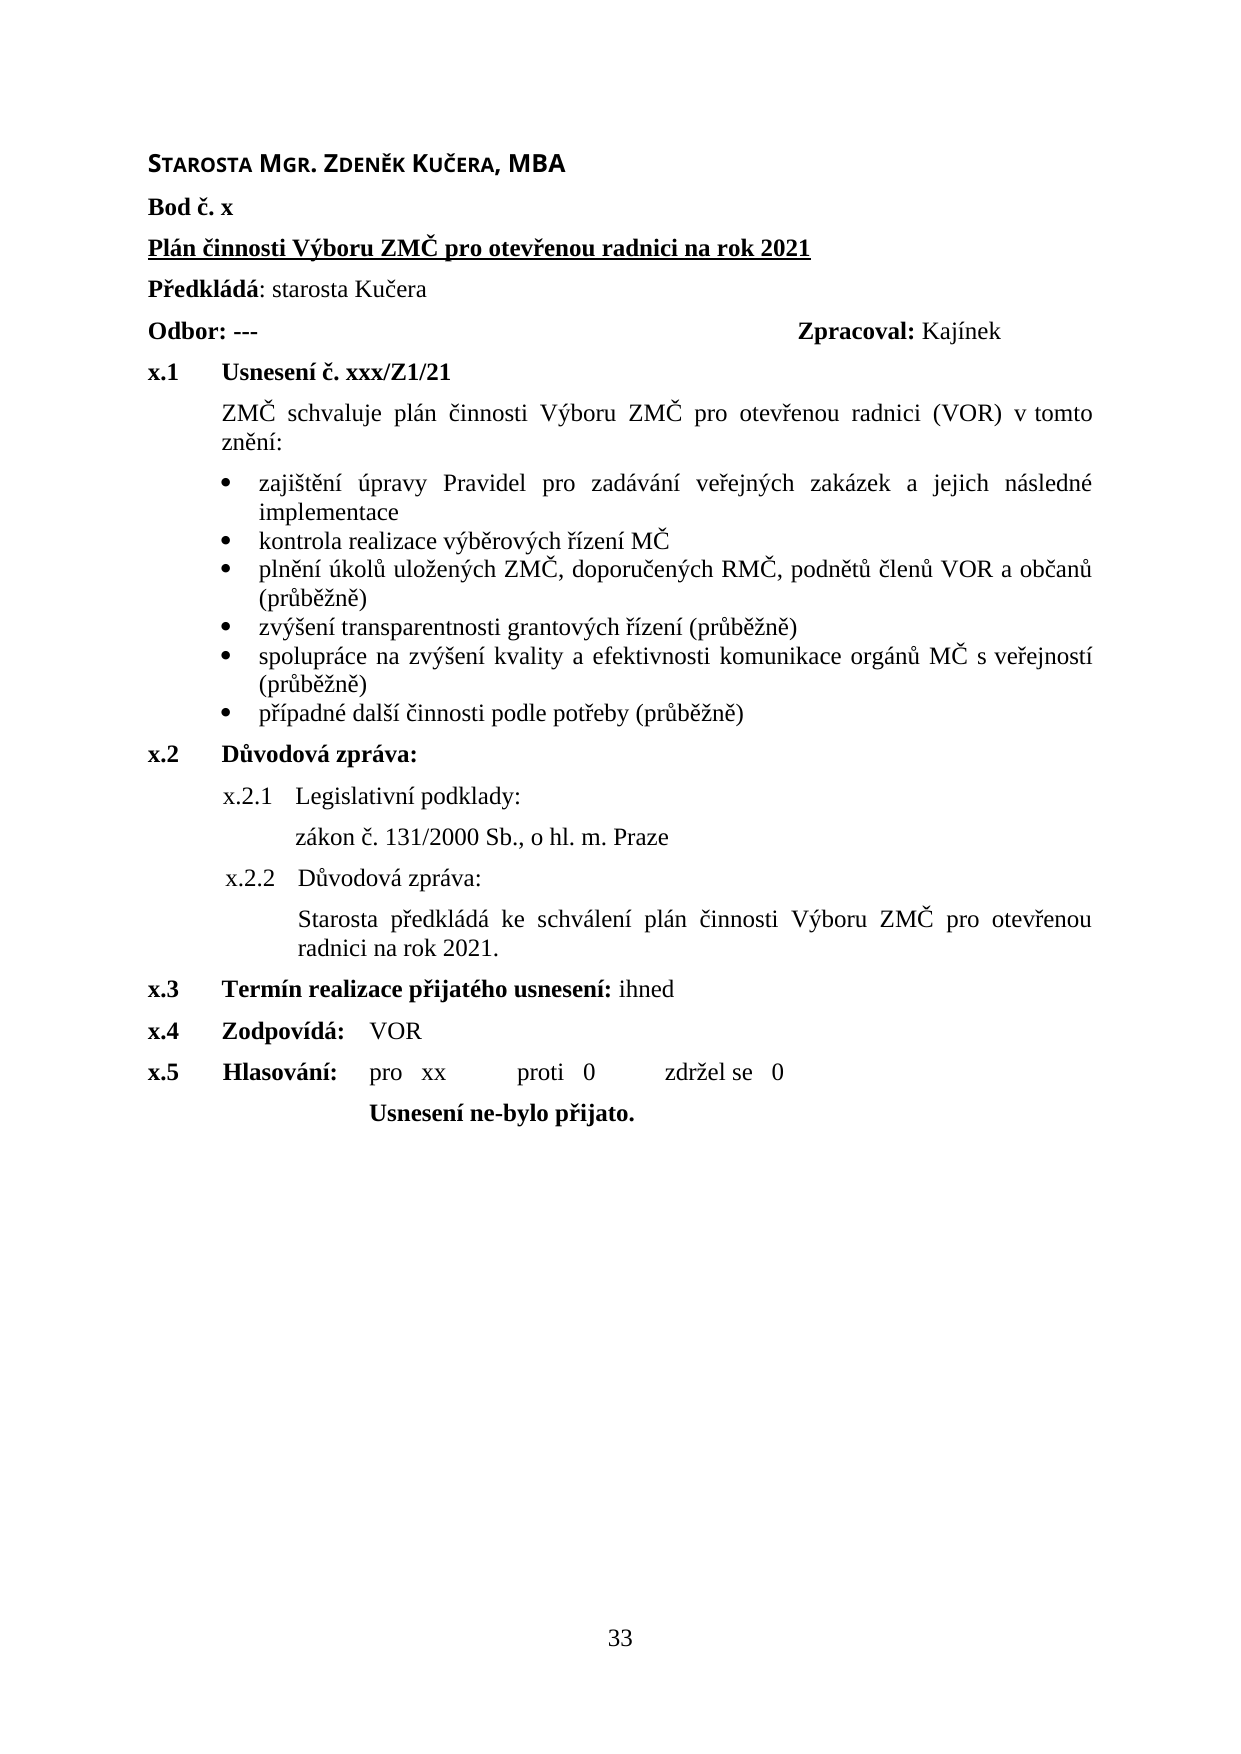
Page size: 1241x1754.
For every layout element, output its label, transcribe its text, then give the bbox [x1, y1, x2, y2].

text Starosta předkládá ke schválení plán činnosti Výboru ZMČ pro otevřenou radnici na rok 2021. [298, 904, 1093, 962]
list případné další činnosti podle potřeby (průběžně) [221, 698, 1093, 727]
text x.5 Hlasování: pro xx proti 0 zdržel se 0 [148, 1057, 1093, 1086]
text Usnesení ne-bylo přijato. [295, 1098, 1093, 1127]
list kontrola realizace výběrových řízení MČ [221, 526, 1093, 554]
text Starosta Mgr. Zdeněk Kučera, MBA [148, 145, 1093, 179]
subtitle Plán činnosti Výboru ZMČ pro otevřenou radnici na rok 2021 [148, 233, 1093, 262]
text Odbor: --- Zpracoval: Kajínek [148, 316, 1093, 344]
text ZMČ schvaluje plán činnosti Výboru ZMČ pro otevřenou radnici (VOR) v tomto znění: [221, 398, 1093, 456]
text x.2.1 Legislativní podklady: [223, 781, 1093, 809]
text x.1 Usnesení č. xxx/Z1/21 [148, 357, 1093, 386]
text zákon č. 131/2000 Sb., o hl. m. Praze [251, 822, 1093, 851]
text x.3 Termín realizace přijatého usnesení: ihned [148, 974, 1093, 1003]
list plnění úkolů uložených ZMČ, doporučených RMČ, podnětů členů VOR a občanů (průběžně) [221, 554, 1093, 612]
subtitle Předkládá: starosta Kučera [148, 274, 1093, 303]
list spolupráce na zvýšení kvality a efektivnosti komunikace orgánů MČ s veřejností (průběžně) [221, 641, 1093, 698]
list zvýšení transparentnosti grantových řízení (průběžně) [221, 612, 1093, 641]
text x.2.2 Důvodová zpráva: [225, 863, 1093, 892]
text x.2 Důvodová zpráva: [148, 739, 1093, 768]
text Bod č. x [148, 192, 1093, 221]
text x.4 Zodpovídá: VOR [148, 1016, 1093, 1044]
list zajištění úpravy Pravidel pro zadávání veřejných zakázek a jejich následné implementace [221, 468, 1093, 526]
